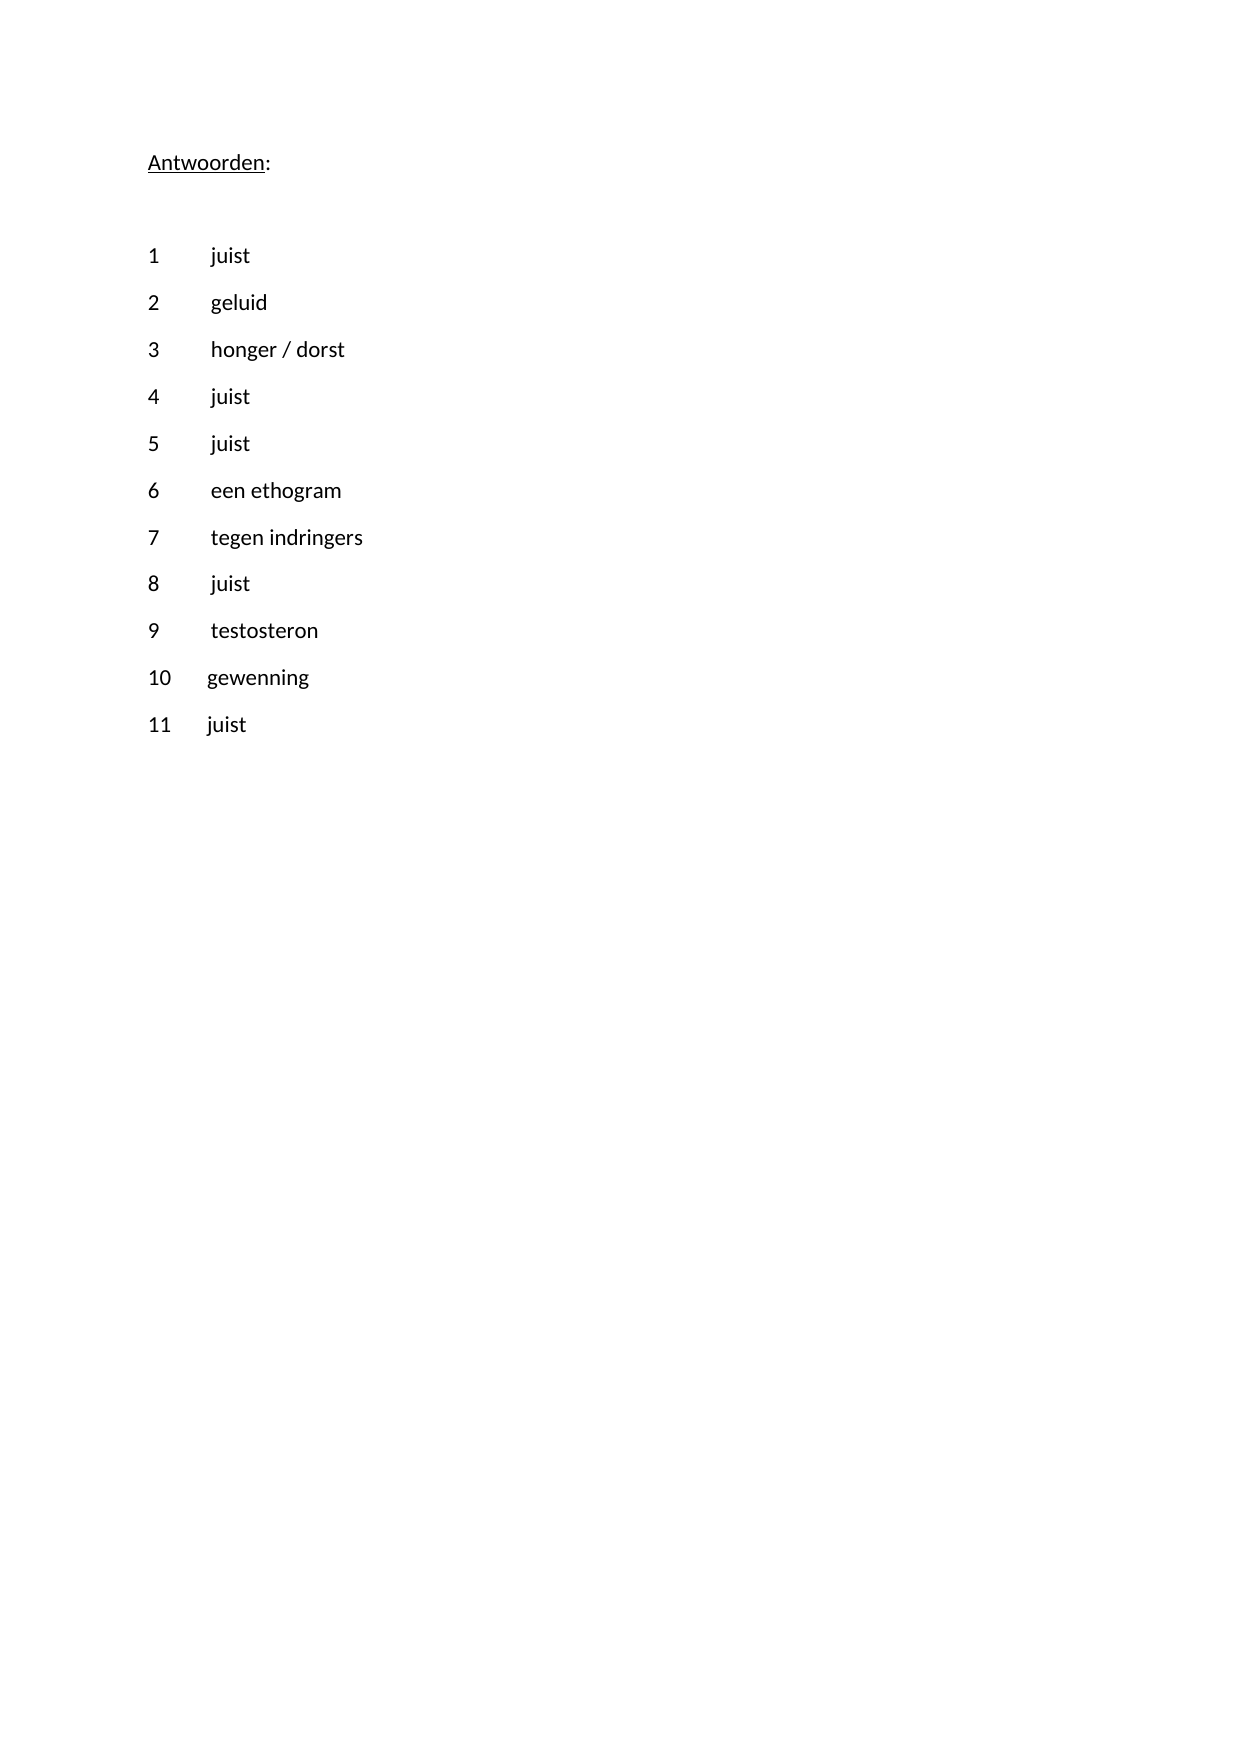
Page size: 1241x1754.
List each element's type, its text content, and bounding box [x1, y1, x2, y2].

text 10 gewenning [148, 663, 1093, 691]
text 5 juist [148, 429, 1093, 457]
text 3 honger / dorst [148, 335, 1093, 363]
text 2 geluid [148, 288, 1093, 316]
text 7 tegen indringers [148, 523, 1093, 551]
text 1 juist [148, 241, 1093, 269]
text Antwoorden: [148, 148, 1093, 176]
text 4 juist [148, 382, 1093, 410]
text 9 testosteron [148, 616, 1093, 644]
text 8 juist [148, 569, 1093, 597]
text 6 een ethogram [148, 476, 1093, 504]
text 11 juist [148, 710, 1093, 738]
